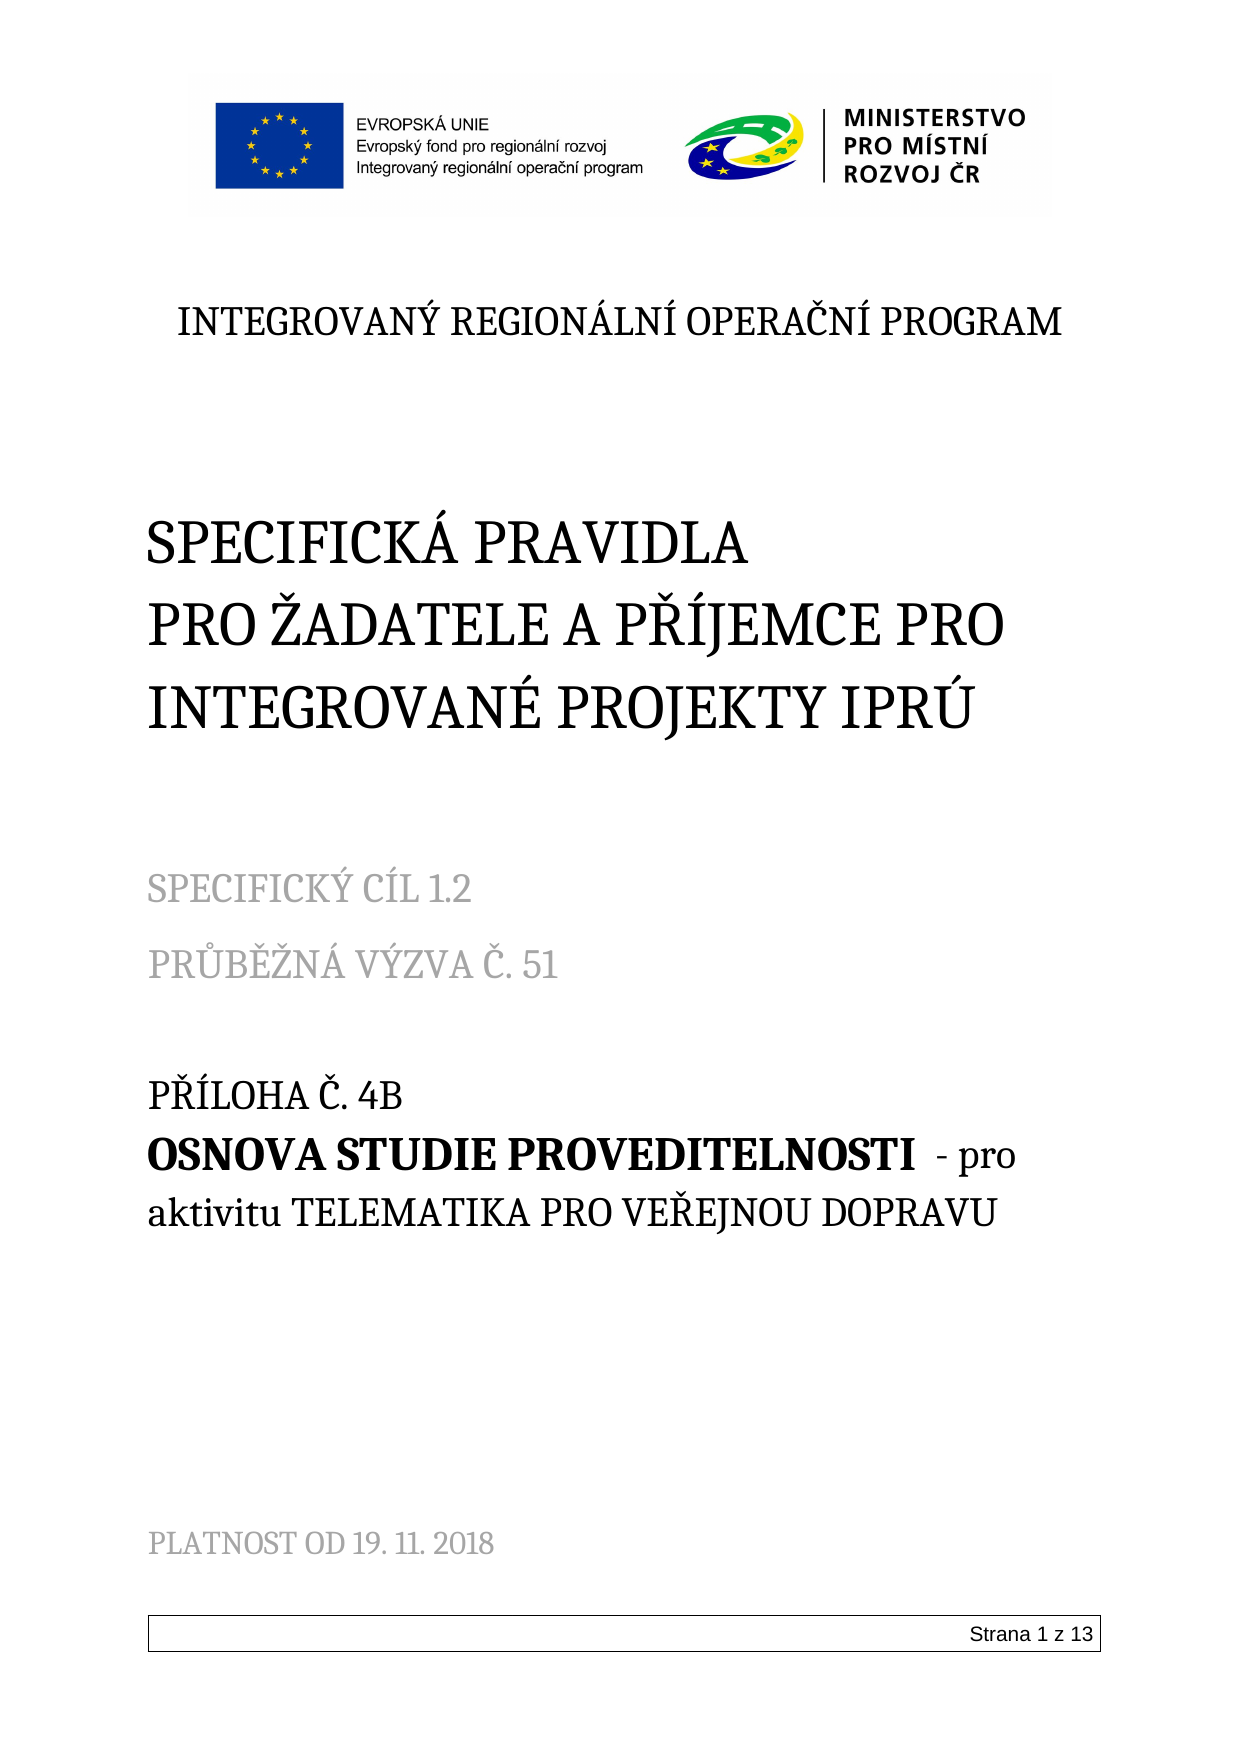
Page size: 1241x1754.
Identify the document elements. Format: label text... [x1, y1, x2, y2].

text INTEGROVANÝ REGIONÁLNÍ OPERAČNÍ PROGRAM [148, 298, 1093, 346]
picture [187, 73, 1053, 217]
text Specifická PRAVIDLA [148, 507, 1093, 579]
text PRO ŽADATELE A PŘÍJEMCE pro integrované projekty IPRÚ [148, 589, 1093, 744]
text Specifický cíl 1.2 [148, 865, 1093, 913]
text Osnova studie proveditelnosti - pro aktivitu Telematika pro veřejnou dopravu [148, 1127, 1093, 1237]
text PŘÍLOHA Č. 4B [148, 1072, 1093, 1120]
text průběžná výzva Č. 51 [148, 941, 1093, 989]
text pLATNOST OD 19. 11. 2018 [148, 1524, 1093, 1563]
